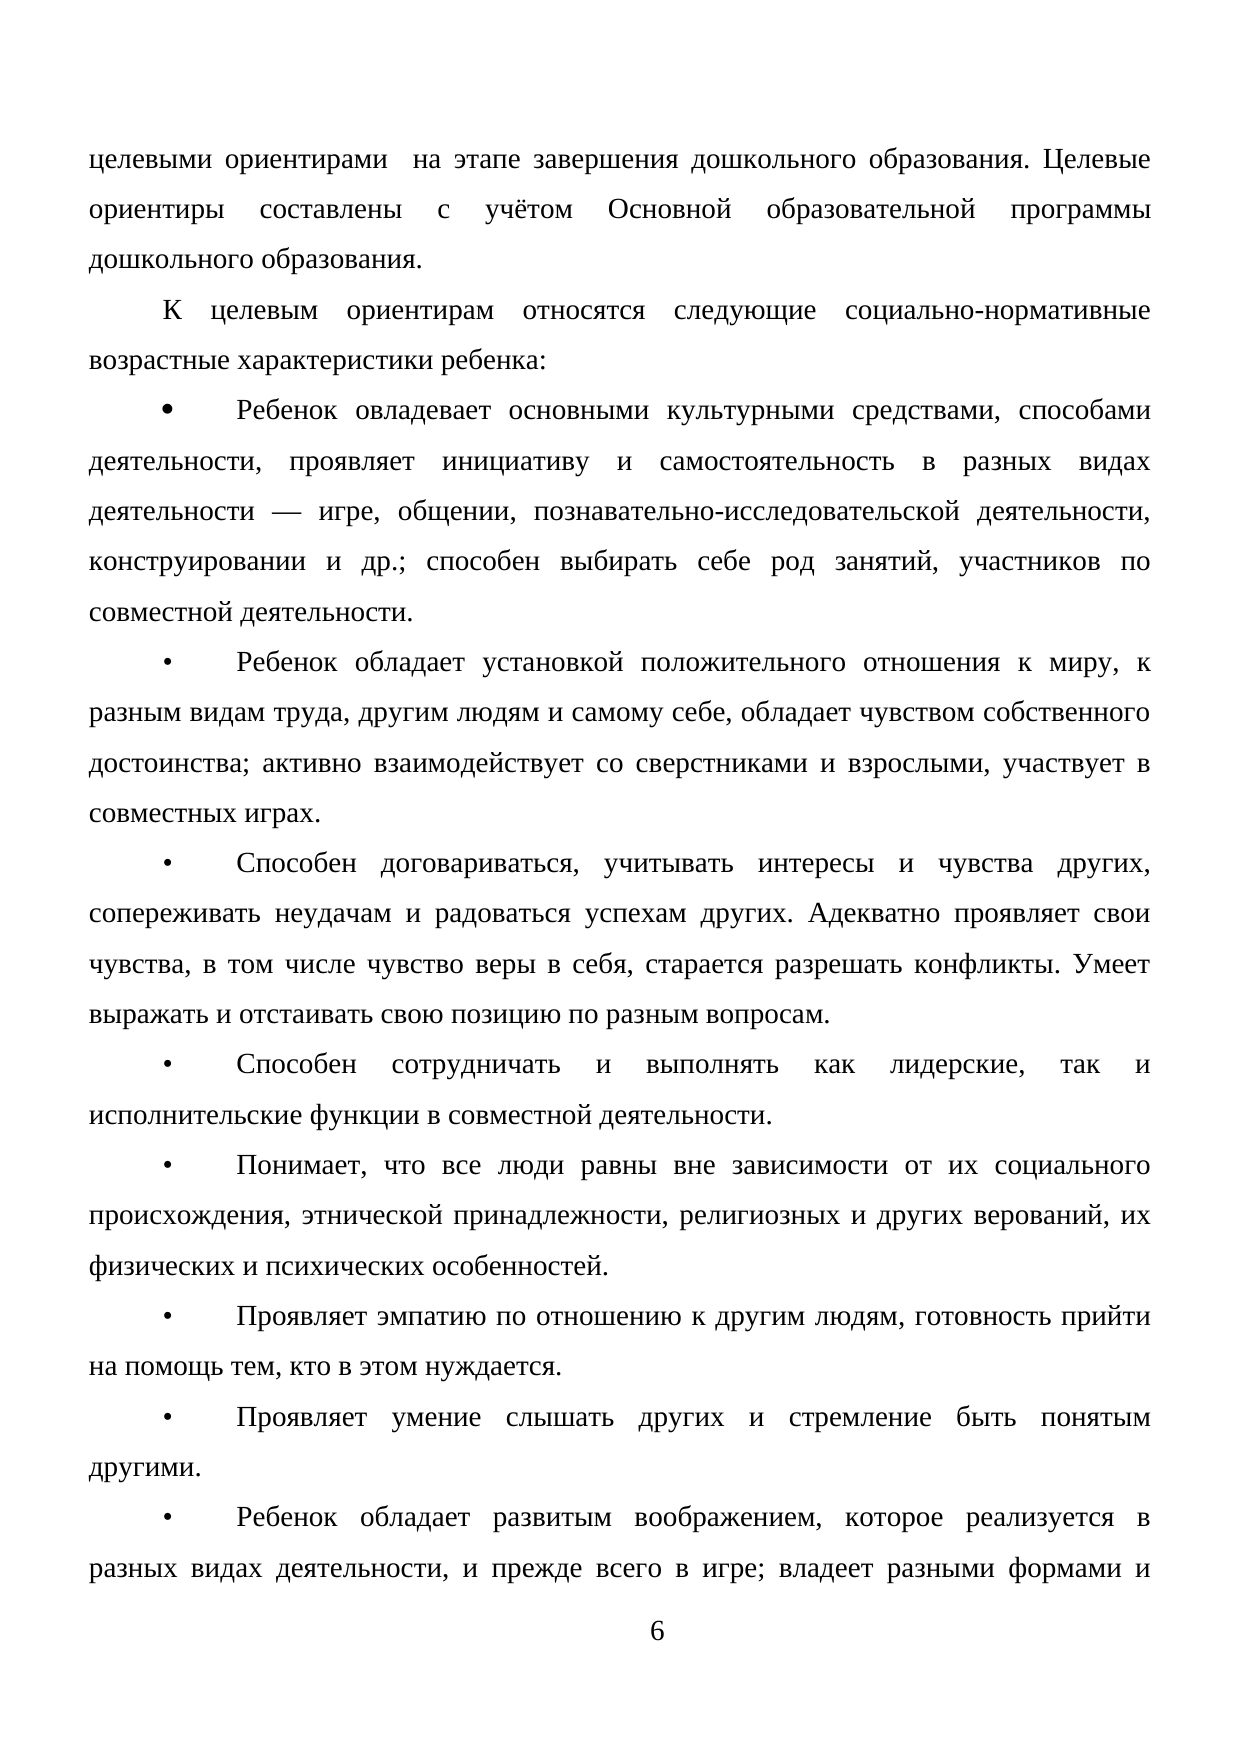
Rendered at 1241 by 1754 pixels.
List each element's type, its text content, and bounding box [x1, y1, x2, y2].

list Ребенок обладает установкой положительного отношения к миру, к разным видам труда, другим людям и самому себе, обладает чувством собственного достоинства; активно взаимодействует со сверстниками и взрослыми, участвует в совместных играх. [89, 644, 1152, 828]
list Способен договариваться, учитывать интересы и чувства других, сопереживать неудачам и радоваться успехам других. Адекватно проявляет свои чувства, в том числе чувство веры в себя, старается разрешать конфликты. Умеет выражать и отстаивать свою позицию по разным вопросам. [89, 845, 1152, 1030]
list Проявляет умение слышать других и стремление быть понятым другими. [89, 1399, 1152, 1483]
text К целевым ориентирам относятся следующие социально-нормативные возрастные характеристики ребенка: [89, 292, 1152, 376]
list Способен сотрудничать и выполнять как лидерские, так и исполнительские функции в совместной деятельности. [89, 1047, 1152, 1130]
list Понимает, что все люди равны вне зависимости от их социального происхождения, этнической принадлежности, религиозных и других верований, их физических и психических особенностей. [89, 1147, 1152, 1281]
list Ребенок овладевает основными культурными средствами, способами деятельности, проявляет инициативу и самостоятельность в разных видах деятельности — игре, общении, познавательно-исследовательской деятельности, конструировании и др.; способен выбирать себе род занятий, участников по совместной деятельности. [89, 392, 1152, 627]
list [89, 1499, 1152, 1583]
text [89, 141, 1152, 275]
list Проявляет эмпатию по отношению к другим людям, готовность прийти на помощь тем, кто в этом нуждается. [89, 1298, 1152, 1382]
